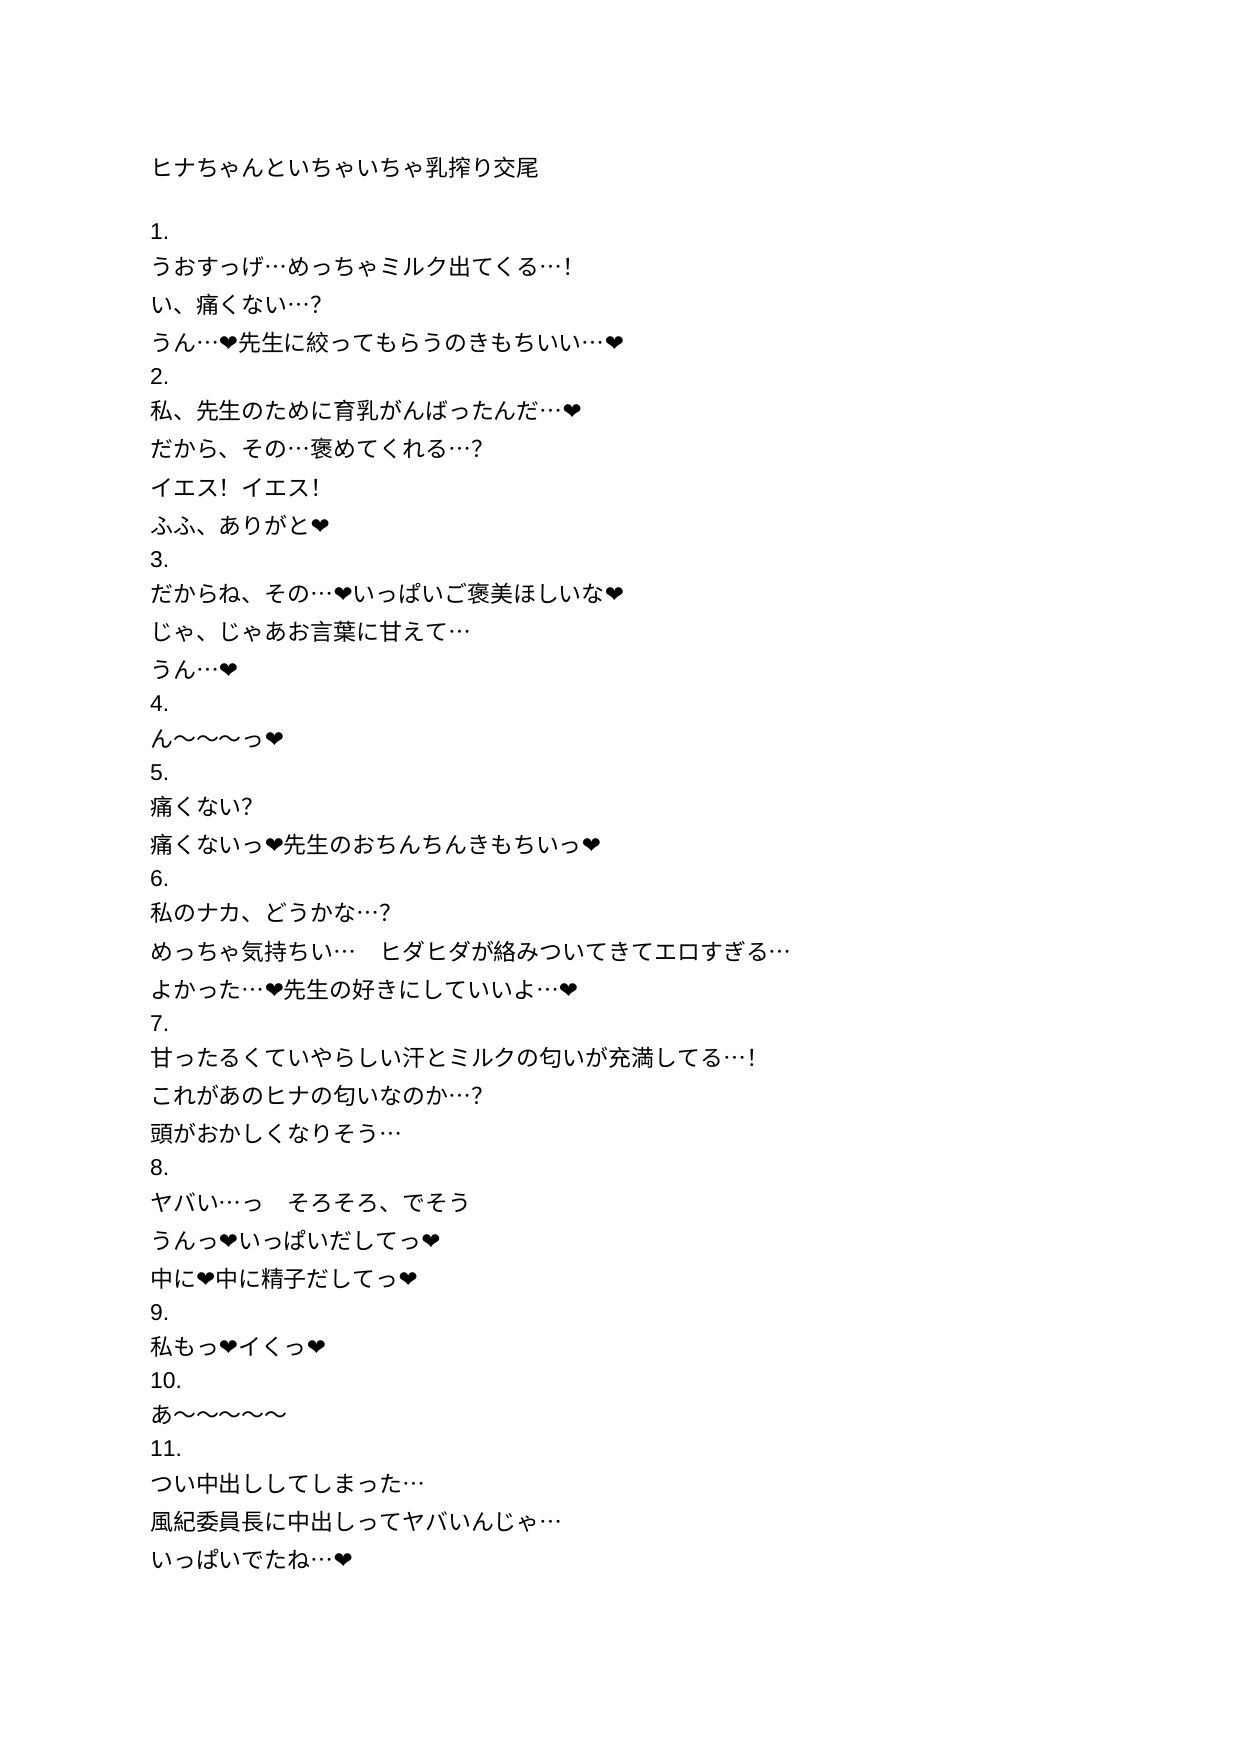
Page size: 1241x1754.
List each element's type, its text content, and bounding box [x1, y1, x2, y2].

text 9. [150, 1299, 1090, 1325]
text い、痛くない…？ [150, 287, 1090, 320]
text 甘ったるくていやらしい汗とミルクの匂いが充満してる…！ [150, 1040, 1090, 1073]
text ふふ、ありがと❤ [150, 507, 1090, 541]
text だから、その…褒めてくれる…？ [150, 431, 1090, 464]
text あ～～～～～ [150, 1397, 1090, 1431]
text 7. [150, 1009, 1090, 1036]
text よかった…❤先生の好きにしていいよ…❤ [150, 971, 1090, 1005]
text 6. [150, 865, 1090, 891]
text じゃ、じゃあお言葉に甘えて… [150, 614, 1090, 647]
text 3. [150, 546, 1090, 572]
text 風紀委員長に中出しってヤバいんじゃ… [150, 1504, 1090, 1537]
text 1. [150, 218, 1090, 245]
text 私もっ❤イくっ❤ [150, 1329, 1090, 1362]
text 4. [150, 690, 1090, 717]
text めっちゃ気持ちい… ヒダヒダが絡みついてきてエロすぎる… [150, 933, 1090, 967]
text イエス！イエス！ [150, 469, 1090, 503]
text 私のナカ、どうかな…？ [150, 895, 1090, 928]
text だからね、その…❤いっぱいご褒美ほしいな❤ [150, 576, 1090, 609]
text うん…❤ [150, 652, 1090, 685]
text 私、先生のために育乳がんばったんだ…❤ [150, 393, 1090, 426]
text 頭がおかしくなりそう… [150, 1116, 1090, 1149]
text 中に❤中に精子だしてっ❤ [150, 1261, 1090, 1294]
text 5. [150, 758, 1090, 785]
text つい中出ししてしまった… [150, 1466, 1090, 1499]
text ヒナちゃんといちゃいちゃ乳搾り交尾 [150, 150, 1090, 183]
text 2. [150, 363, 1090, 389]
text ヤバい…っ そろそろ、でそう [150, 1184, 1090, 1218]
text うん…❤先生に絞ってもらうのきもちいい…❤ [150, 325, 1090, 358]
text ん～～～っ❤ [150, 720, 1090, 754]
text いっぱいでたね…❤ [150, 1542, 1090, 1575]
text 10. [150, 1367, 1090, 1393]
text これがあのヒナの匂いなのか…？ [150, 1078, 1090, 1111]
text 痛くない？ [150, 789, 1090, 822]
text 11. [150, 1435, 1090, 1462]
text 8. [150, 1154, 1090, 1181]
text 痛くないっ❤先生のおちんちんきもちいっ❤ [150, 827, 1090, 860]
text うおすっげ…めっちゃミルク出てくる…！ [150, 248, 1090, 282]
text うんっ❤いっぱいだしてっ❤ [150, 1222, 1090, 1256]
